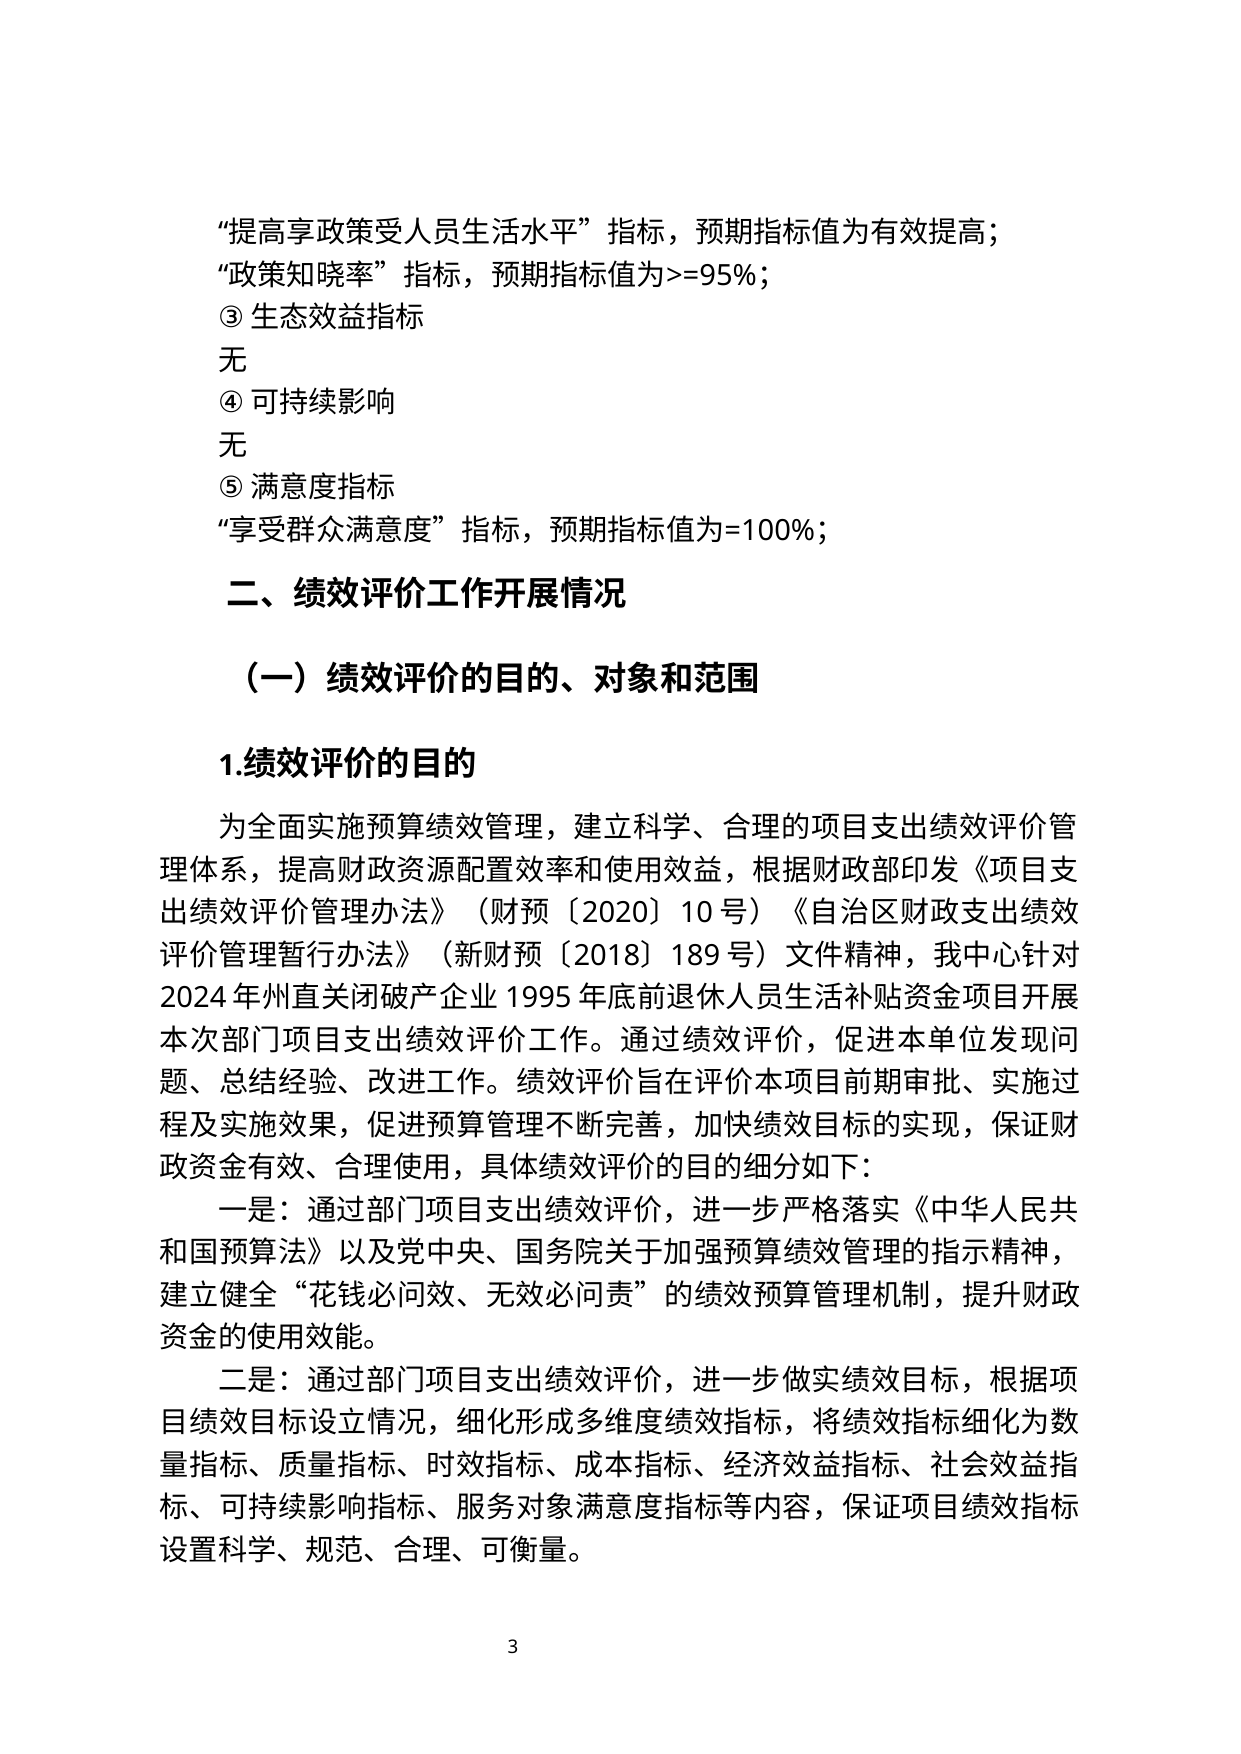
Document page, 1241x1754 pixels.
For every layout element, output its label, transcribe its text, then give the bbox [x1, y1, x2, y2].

text 一是：通过部门项目支出绩效评价，进一步严格落实《中华人民共和国预算法》以及党中央、国务院关于加强预算绩效管理的指示精神，建立健全“花钱必问效、无效必问责”的绩效预算管理机制，提升财政资金的使用效能。 [159, 1186, 1081, 1356]
subtitle （一）绩效评价的目的、对象和范围 [159, 634, 1081, 719]
text “享受群众满意度”指标，预期指标值为=100%； [159, 506, 1081, 549]
text ④可持续影响 [159, 379, 1081, 421]
text ③生态效益指标 [159, 294, 1081, 336]
text “政策知晓率”指标，预期指标值为>=95%； [159, 251, 1081, 294]
text ⑤满意度指标 [159, 464, 1081, 506]
text 二是：通过部门项目支出绩效评价，进一步做实绩效目标，根据项目绩效目标设立情况，细化形成多维度绩效指标，将绩效指标细化为数量指标、质量指标、时效指标、成本指标、经济效益指标、社会效益指标、可持续影响指标、服务对象满意度指标等内容，保证项目绩效指标设置科学、规范、合理、可衡量。 [159, 1356, 1081, 1569]
text “提高享政策受人员生活水平”指标，预期指标值为有效提高； [159, 209, 1081, 251]
subtitle 二、绩效评价工作开展情况 [159, 549, 1081, 634]
text 无 [159, 336, 1081, 379]
text 无 [159, 421, 1081, 464]
text 为全面实施预算绩效管理，建立科学、合理的项目支出绩效评价管理体系，提高财政资源配置效率和使用效益，根据财政部印发《项目支出绩效评价管理办法》（财预〔2020〕10号）《自治区财政支出绩效评价管理暂行办法》（新财预〔2018〕189号）文件精神，我中心针对2024年州直关闭破产企业1995年底前退休人员生活补贴资金项目开展本次部门项目支出绩效评价工作。通过绩效评价，促进本单位发现问题、总结经验、改进工作。绩效评价旨在评价本项目前期审批、实施过程及实施效果，促进预算管理不断完善，加快绩效目标的实现，保证财政资金有效、合理使用，具体绩效评价的目的细分如下： [159, 804, 1081, 1186]
subtitle 1.绩效评价的目的 [159, 719, 1081, 804]
